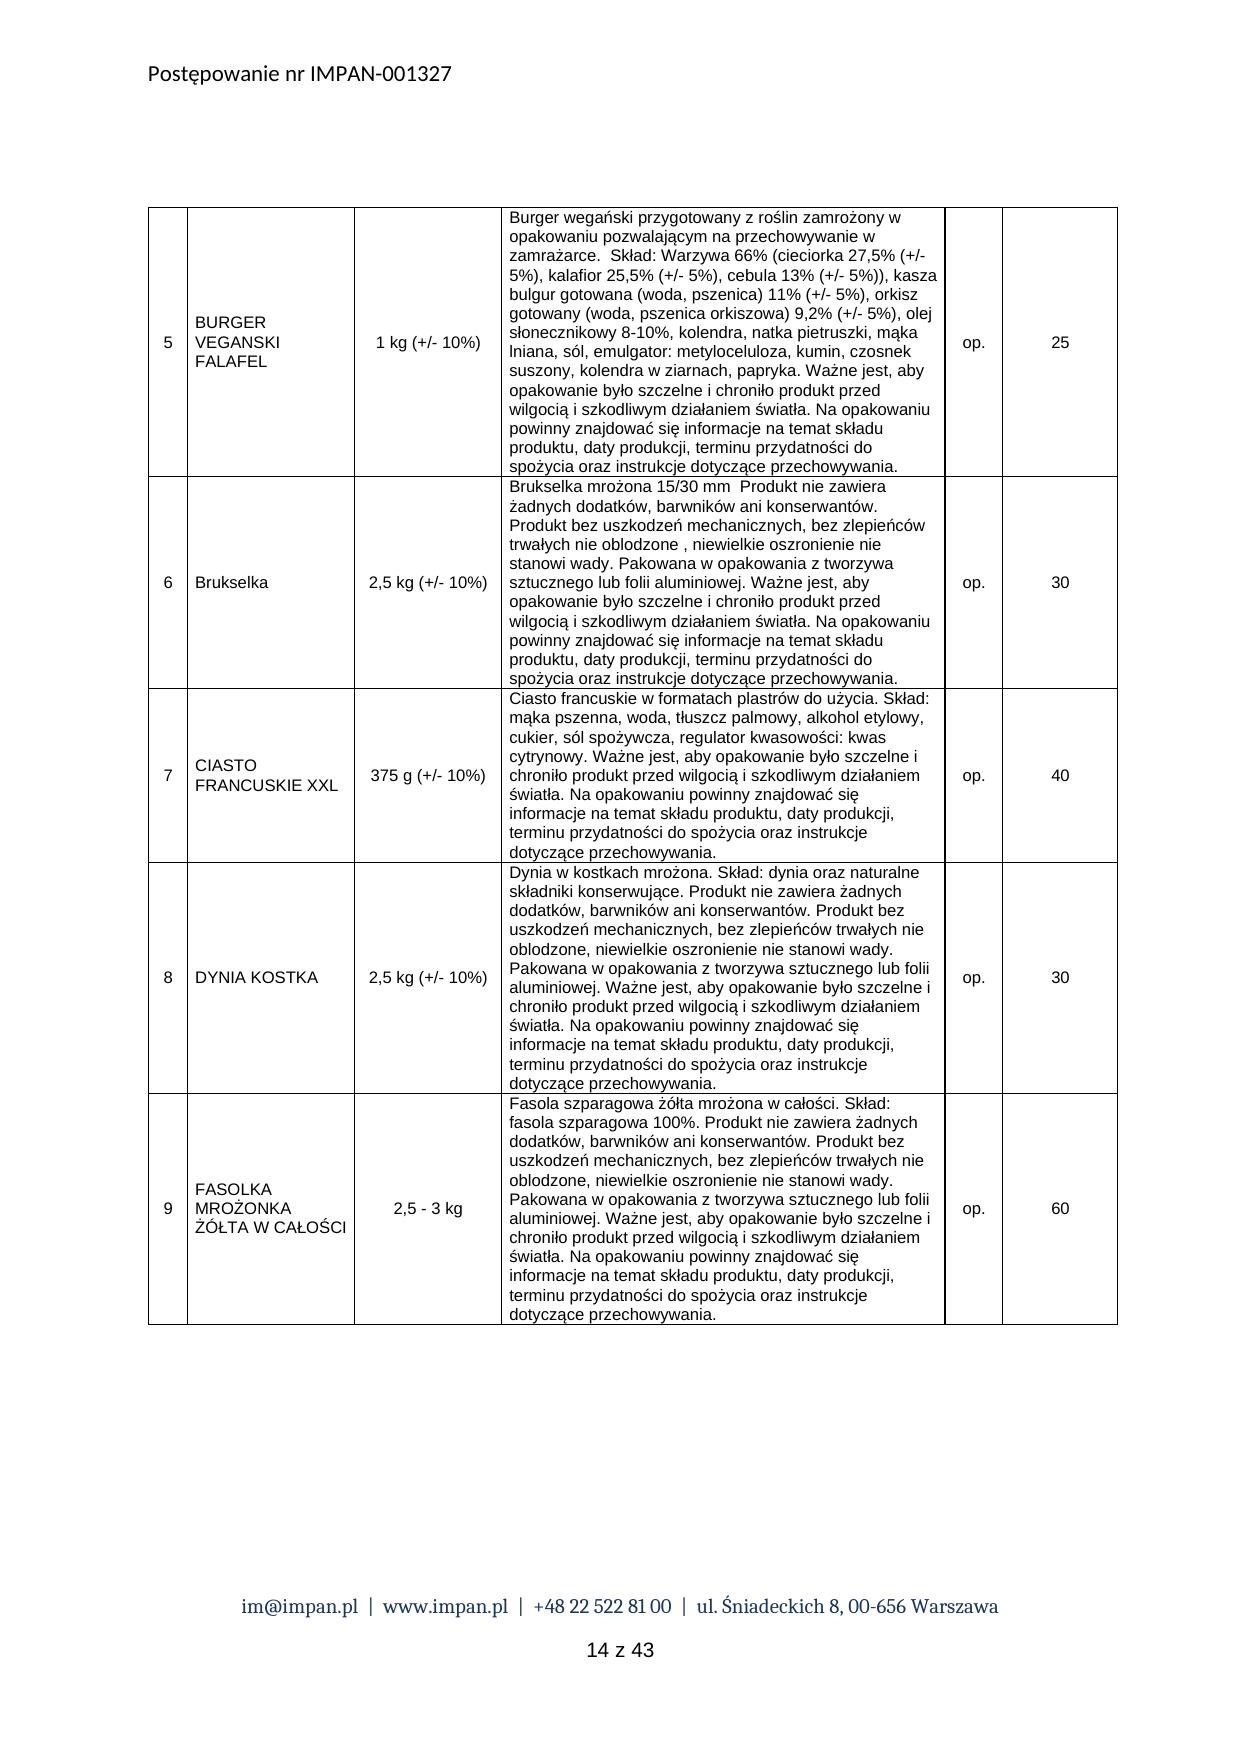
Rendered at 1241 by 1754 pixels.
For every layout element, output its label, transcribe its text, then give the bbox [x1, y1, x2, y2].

table_cell 2,5 kg (+/- 10%) [355, 863, 501, 1093]
table_cell 375 g (+/- 10%) [355, 689, 501, 862]
table_cell op. [946, 208, 1002, 476]
table_cell 25 [1003, 208, 1117, 476]
table_cell FASOLKA MROŻONKA ŻÓŁTA W CAŁOŚCI [188, 1094, 354, 1324]
table_cell 6 [149, 477, 187, 688]
table_cell CIASTO FRANCUSKIE XXL [188, 689, 354, 862]
table_cell 2,5 - 3 kg [355, 1094, 501, 1324]
table_cell 9 [149, 1094, 187, 1324]
table_cell 7 [149, 689, 187, 862]
table_cell 8 [149, 863, 187, 1093]
table_cell Ciasto francuskie w formatach plastrów do użycia. Skład: mąka pszenna, woda, tłuszcz palmowy, alkohol etylowy, cukier, sól spożywcza, regulator kwasowości: kwas cytrynowy. Ważne jest, aby opakowanie było szczelne i chroniło produkt przed wilgocią i szkodliwym działaniem światła. Na opakowaniu powinny znajdować się informacje na temat składu produktu, daty produkcji, terminu przydatności do spożycia oraz instrukcje dotyczące przechowywania. [502, 689, 944, 862]
table_cell Dynia w kostkach mrożona. Skład: dynia oraz naturalne składniki konserwujące. Produkt nie zawiera żadnych dodatków, barwników ani konserwantów. Produkt bez uszkodzeń mechanicznych, bez zlepieńców trwałych nie oblodzone, niewielkie oszronienie nie stanowi wady. Pakowana w opakowania z tworzywa sztucznego lub folii aluminiowej. Ważne jest, aby opakowanie było szczelne i chroniło produkt przed wilgocią i szkodliwym działaniem światła. Na opakowaniu powinny znajdować się informacje na temat składu produktu, daty produkcji, terminu przydatności do spożycia oraz instrukcje dotyczące przechowywania. [502, 863, 944, 1093]
table_cell 1 kg (+/- 10%) [355, 208, 501, 476]
table_cell Fasola szparagowa żółta mrożona w całości. Skład: fasola szparagowa 100%. Produkt nie zawiera żadnych dodatków, barwników ani konserwantów. Produkt bez uszkodzeń mechanicznych, bez zlepieńców trwałych nie oblodzone, niewielkie oszronienie nie stanowi wady. Pakowana w opakowania z tworzywa sztucznego lub folii aluminiowej. Ważne jest, aby opakowanie było szczelne i chroniło produkt przed wilgocią i szkodliwym działaniem światła. Na opakowaniu powinny znajdować się informacje na temat składu produktu, daty produkcji, terminu przydatności do spożycia oraz instrukcje dotyczące przechowywania. [502, 1094, 944, 1324]
table_cell DYNIA KOSTKA [188, 863, 354, 1093]
table_cell BURGER VEGANSKI FALAFEL [188, 208, 354, 476]
table_cell 30 [1003, 477, 1117, 688]
table_cell Brukselka mrożona 15/30 mm Produkt nie zawiera żadnych dodatków, barwników ani konserwantów. Produkt bez uszkodzeń mechanicznych, bez zlepieńców trwałych nie oblodzone , niewielkie oszronienie nie stanowi wady. Pakowana w opakowania z tworzywa sztucznego lub folii aluminiowej. Ważne jest, aby opakowanie było szczelne i chroniło produkt przed wilgocią i szkodliwym działaniem światła. Na opakowaniu powinny znajdować się informacje na temat składu produktu, daty produkcji, terminu przydatności do spożycia oraz instrukcje dotyczące przechowywania. [502, 477, 944, 688]
table_cell op. [946, 863, 1002, 1093]
table_cell 40 [1003, 689, 1117, 862]
table_cell op. [946, 477, 1002, 688]
table_cell 2,5 kg (+/- 10%) [355, 477, 501, 688]
table_cell Brukselka [188, 477, 354, 688]
table_cell Burger wegański przygotowany z roślin zamrożony w opakowaniu pozwalającym na przechowywanie w zamrażarce. Skład: Warzywa 66% (cieciorka 27,5% (+/- 5%), kalafior 25,5% (+/- 5%), cebula 13% (+/- 5%)), kasza bulgur gotowana (woda, pszenica) 11% (+/- 5%), orkisz gotowany (woda, pszenica orkiszowa) 9,2% (+/- 5%), olej słonecznikowy 8-10%, kolendra, natka pietruszki, mąka lniana, sól, emulgator: metyloceluloza, kumin, czosnek suszony, kolendra w ziarnach, papryka. Ważne jest, aby opakowanie było szczelne i chroniło produkt przed wilgocią i szkodliwym działaniem światła. Na opakowaniu powinny znajdować się informacje na temat składu produktu, daty produkcji, terminu przydatności do spożycia oraz instrukcje dotyczące przechowywania. [502, 208, 944, 476]
table_cell op. [946, 1094, 1002, 1324]
table_cell 5 [149, 208, 187, 476]
table_cell 60 [1003, 1094, 1117, 1324]
table_cell op. [946, 689, 1002, 862]
table_cell 30 [1003, 863, 1117, 1093]
